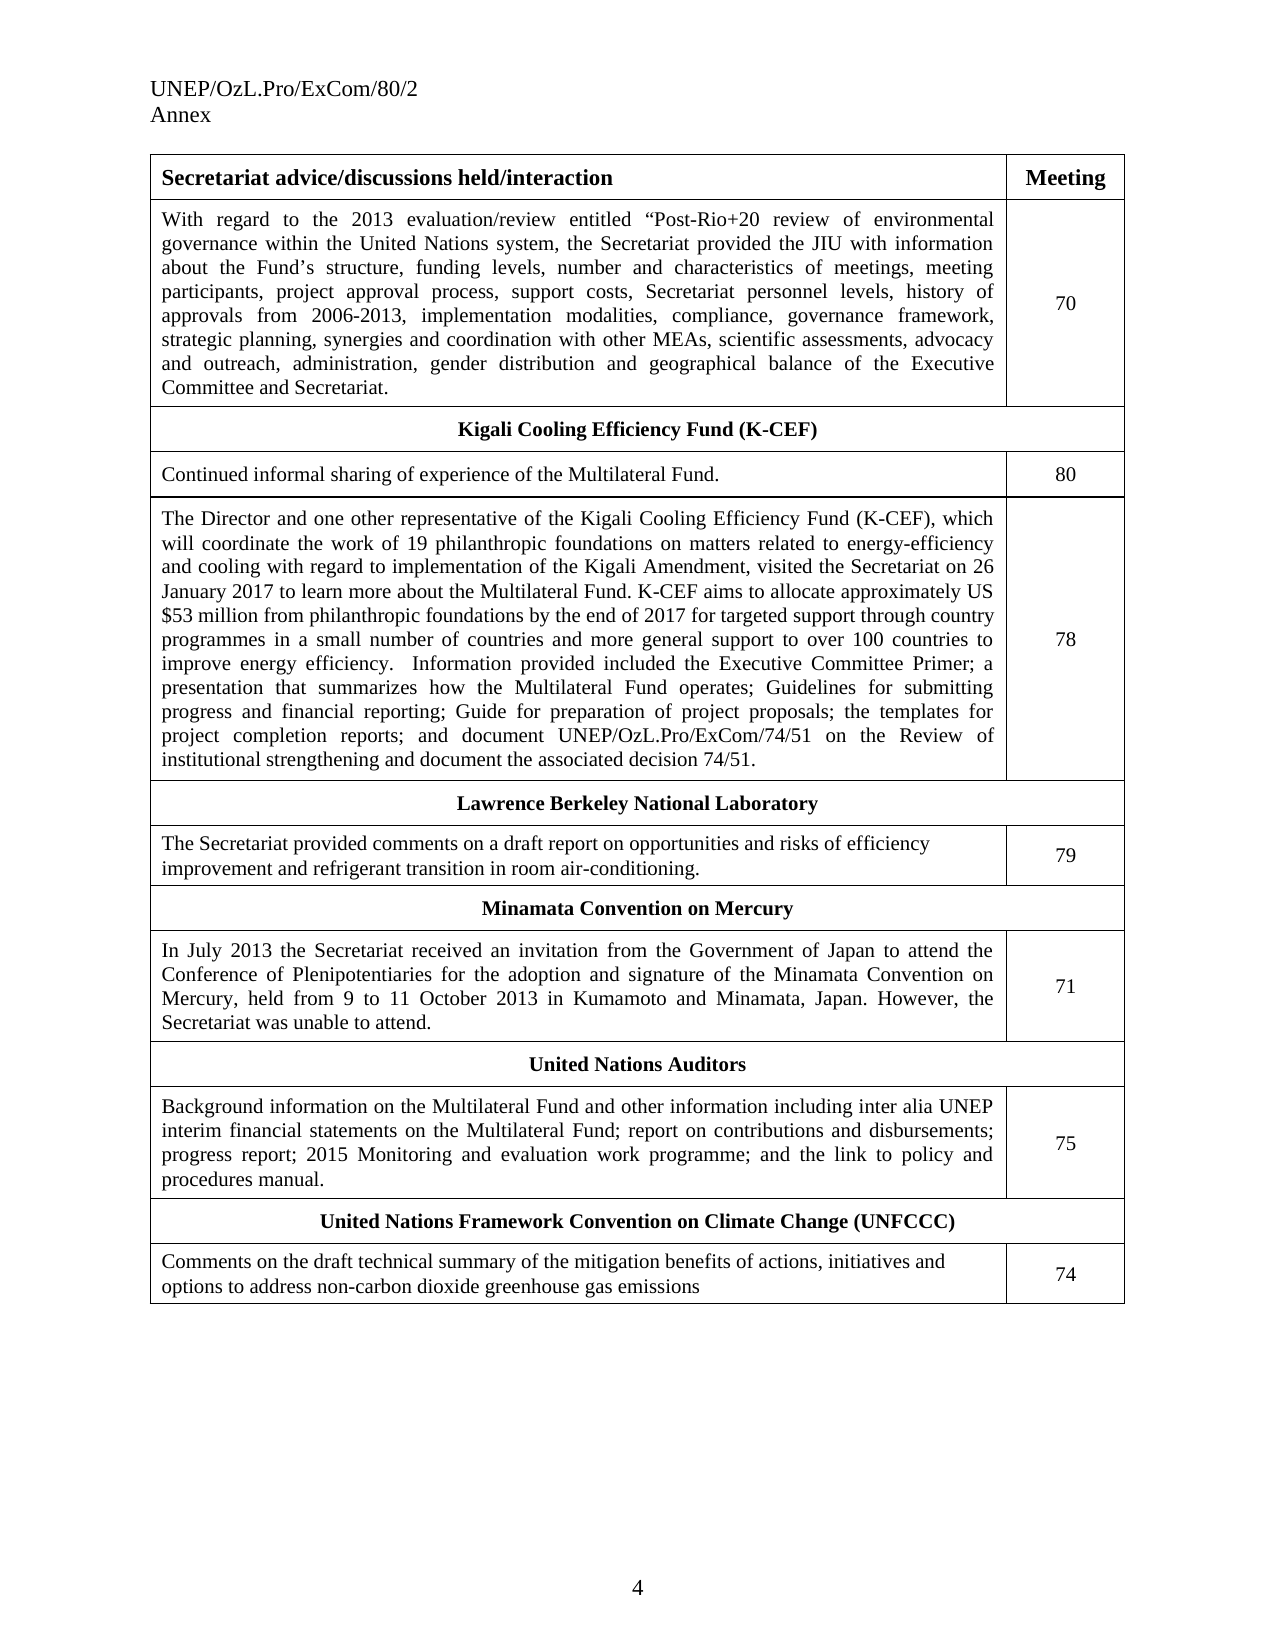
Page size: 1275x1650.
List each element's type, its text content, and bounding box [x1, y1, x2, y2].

table_cell 79 [1007, 826, 1124, 885]
table_cell 70 [1007, 200, 1124, 406]
table_cell Kigali Cooling Efficiency Fund (K-CEF) [151, 407, 1124, 451]
table_cell With regard to the 2013 evaluation/review entitled “Post-Rio+20 review of environmental governance within the United Nations system, the Secretariat provided the JIU with information about the Fund’s structure, funding levels, number and characteristics of meetings, meeting participants, project approval process, support costs, Secretariat personnel levels, history of approvals from 2006-2013, implementation modalities, compliance, governance framework, strategic planning, synergies and coordination with other MEAs, scientific assessments, advocacy and outreach, administration, gender distribution and geographical balance of the Executive Committee and Secretariat. [151, 200, 1006, 406]
table_cell United Nations Framework Convention on Climate Change (UNFCCC) [151, 1199, 1124, 1243]
table_cell Background information on the Multilateral Fund and other information including inter alia UNEP interim financial statements on the Multilateral Fund; report on contributions and disbursements; progress report; 2015 Monitoring and evaluation work programme; and the link to policy and procedures manual. [151, 1087, 1006, 1198]
table_cell 78 [1007, 498, 1124, 780]
table_cell Minamata Convention on Mercury [151, 886, 1124, 930]
table_cell The Director and one other representative of the Kigali Cooling Efficiency Fund (K-CEF), which will coordinate the work of 19 philanthropic foundations on matters related to energy-efficiency and cooling with regard to implementation of the Kigali Amendment, visited the Secretariat on 26 January 2017 to learn more about the Multilateral Fund. K-CEF aims to allocate approximately US $53 million from philanthropic foundations by the end of 2017 for targeted support through country programmes in a small number of countries and more general support to over 100 countries to improve energy efficiency. Information provided included the Executive Committee Primer; a presentation that summarizes how the Multilateral Fund operates; Guidelines for submitting progress and financial reporting; Guide for preparation of project proposals; the templates for project completion reports; and document UNEP/OzL.Pro/ExCom/74/51 on the Review of institutional strengthening and document the associated decision 74/51. [151, 498, 1006, 780]
table_cell United Nations Auditors [151, 1042, 1124, 1086]
table_cell Lawrence Berkeley National Laboratory [151, 781, 1124, 825]
table_header Secretariat advice/discussions held/interaction [151, 155, 1006, 199]
table_cell The Secretariat provided comments on a draft report on opportunities and risks of efficiency improvement and refrigerant transition in room air-conditioning. [151, 826, 1006, 885]
table_cell 80 [1007, 452, 1124, 496]
table_header Meeting [1007, 155, 1124, 199]
table_cell 71 [1007, 931, 1124, 1041]
table_cell 74 [1007, 1244, 1124, 1303]
table_cell Comments on the draft technical summary of the mitigation benefits of actions, initiatives and options to address non-carbon dioxide greenhouse gas emissions [151, 1244, 1006, 1303]
table_cell 75 [1007, 1087, 1124, 1198]
table_cell In July 2013 the Secretariat received an invitation from the Government of Japan to attend the Conference of Plenipotentiaries for the adoption and signature of the Minamata Convention on Mercury, held from 9 to 11 October 2013 in Kumamoto and Minamata, Japan. However, the Secretariat was unable to attend. [151, 931, 1006, 1041]
table_cell Continued informal sharing of experience of the Multilateral Fund. [151, 452, 1006, 496]
